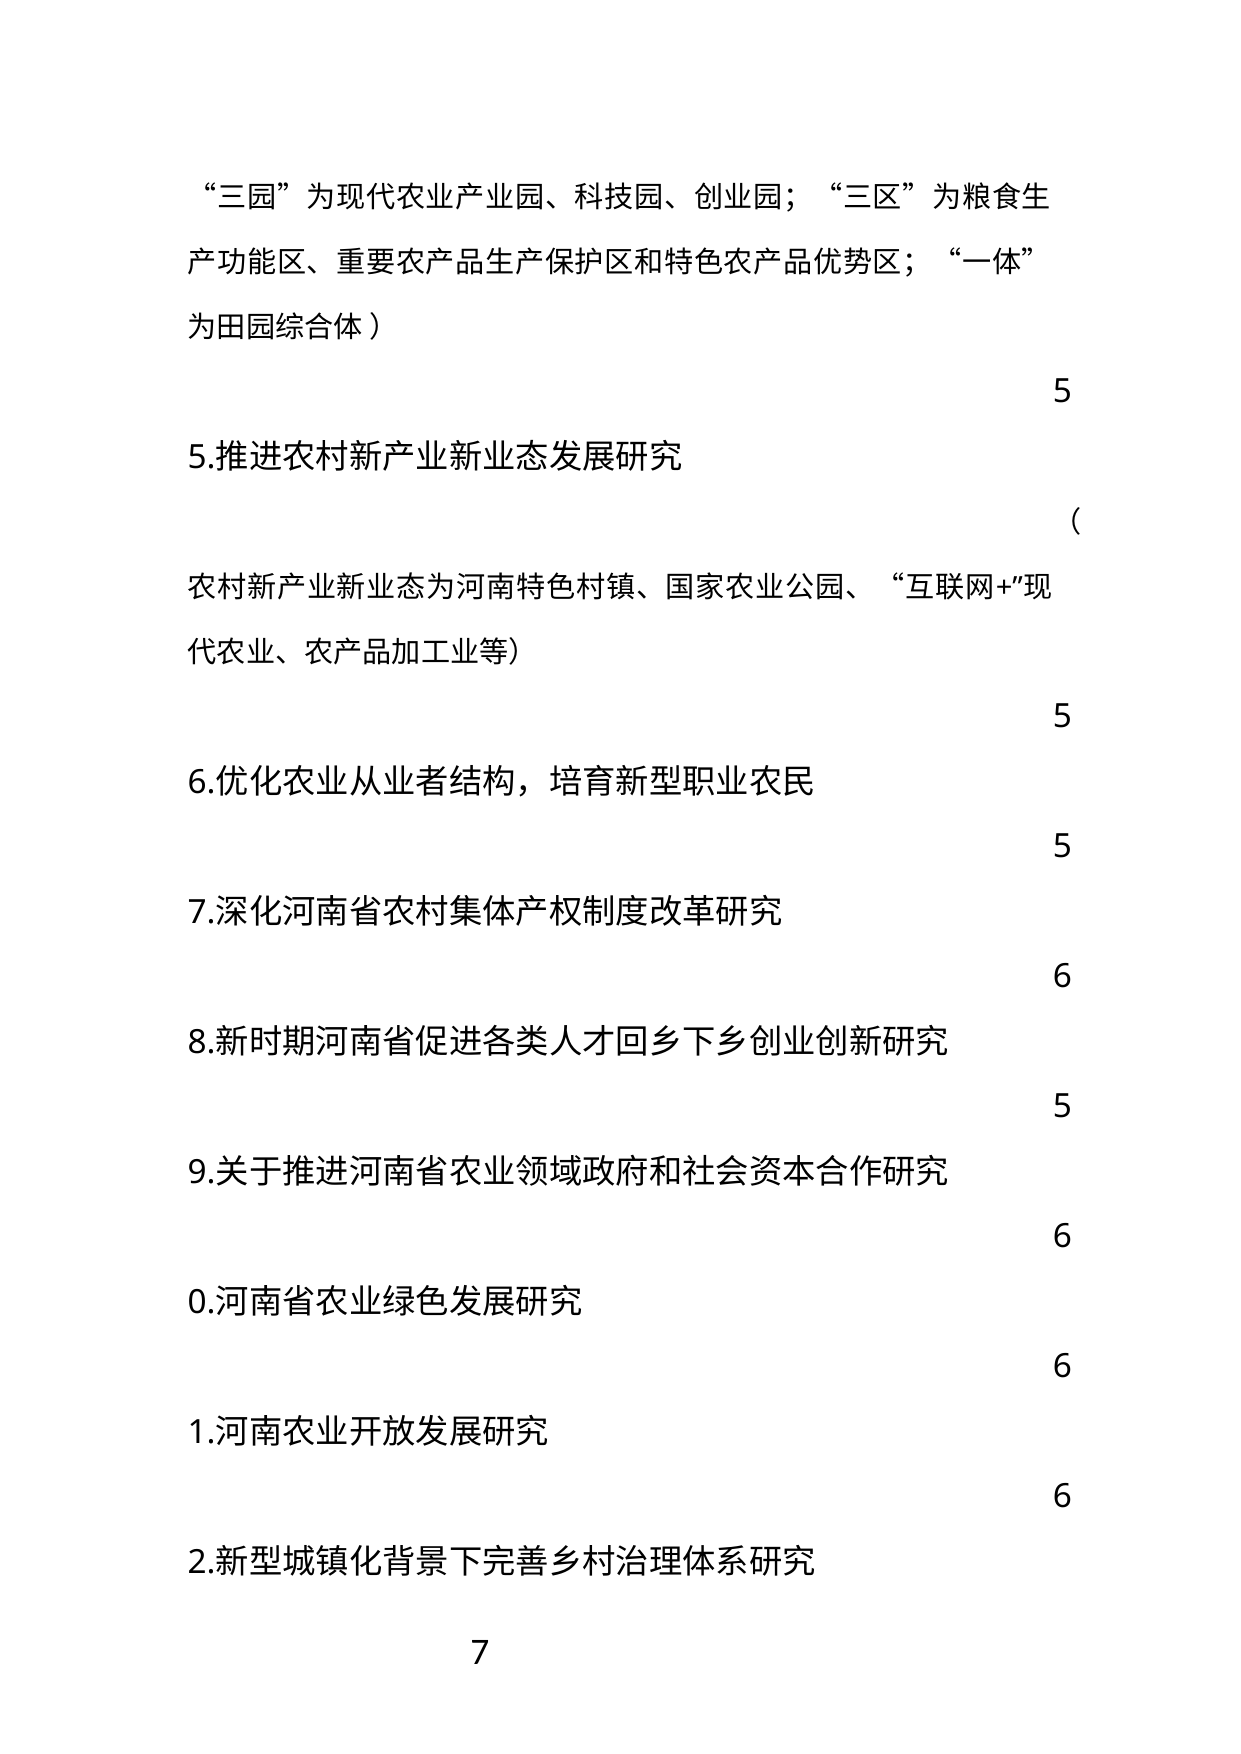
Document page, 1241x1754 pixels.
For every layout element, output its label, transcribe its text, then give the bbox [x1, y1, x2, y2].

text 55.推进农村新产业新业态发展研究 [187, 357, 1053, 487]
text （农村新产业新业态为河南特色村镇、国家农业公园、“互联网+”现代农业、农产品加工业等） [187, 487, 1053, 682]
text 61.河南农业开放发展研究 [187, 1332, 1053, 1462]
text 60.河南省农业绿色发展研究 [187, 1202, 1053, 1332]
text 62.新型城镇化背景下完善乡村治理体系研究 [187, 1462, 1053, 1592]
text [187, 162, 1053, 357]
text 68.新时期河南省促进各类人才回乡下乡创业创新研究 [187, 942, 1053, 1072]
text 56.优化农业从业者结构，培育新型职业农民 [187, 682, 1053, 812]
text 59.关于推进河南省农业领域政府和社会资本合作研究 [187, 1072, 1053, 1202]
text 57.深化河南省农村集体产权制度改革研究 [187, 812, 1053, 942]
